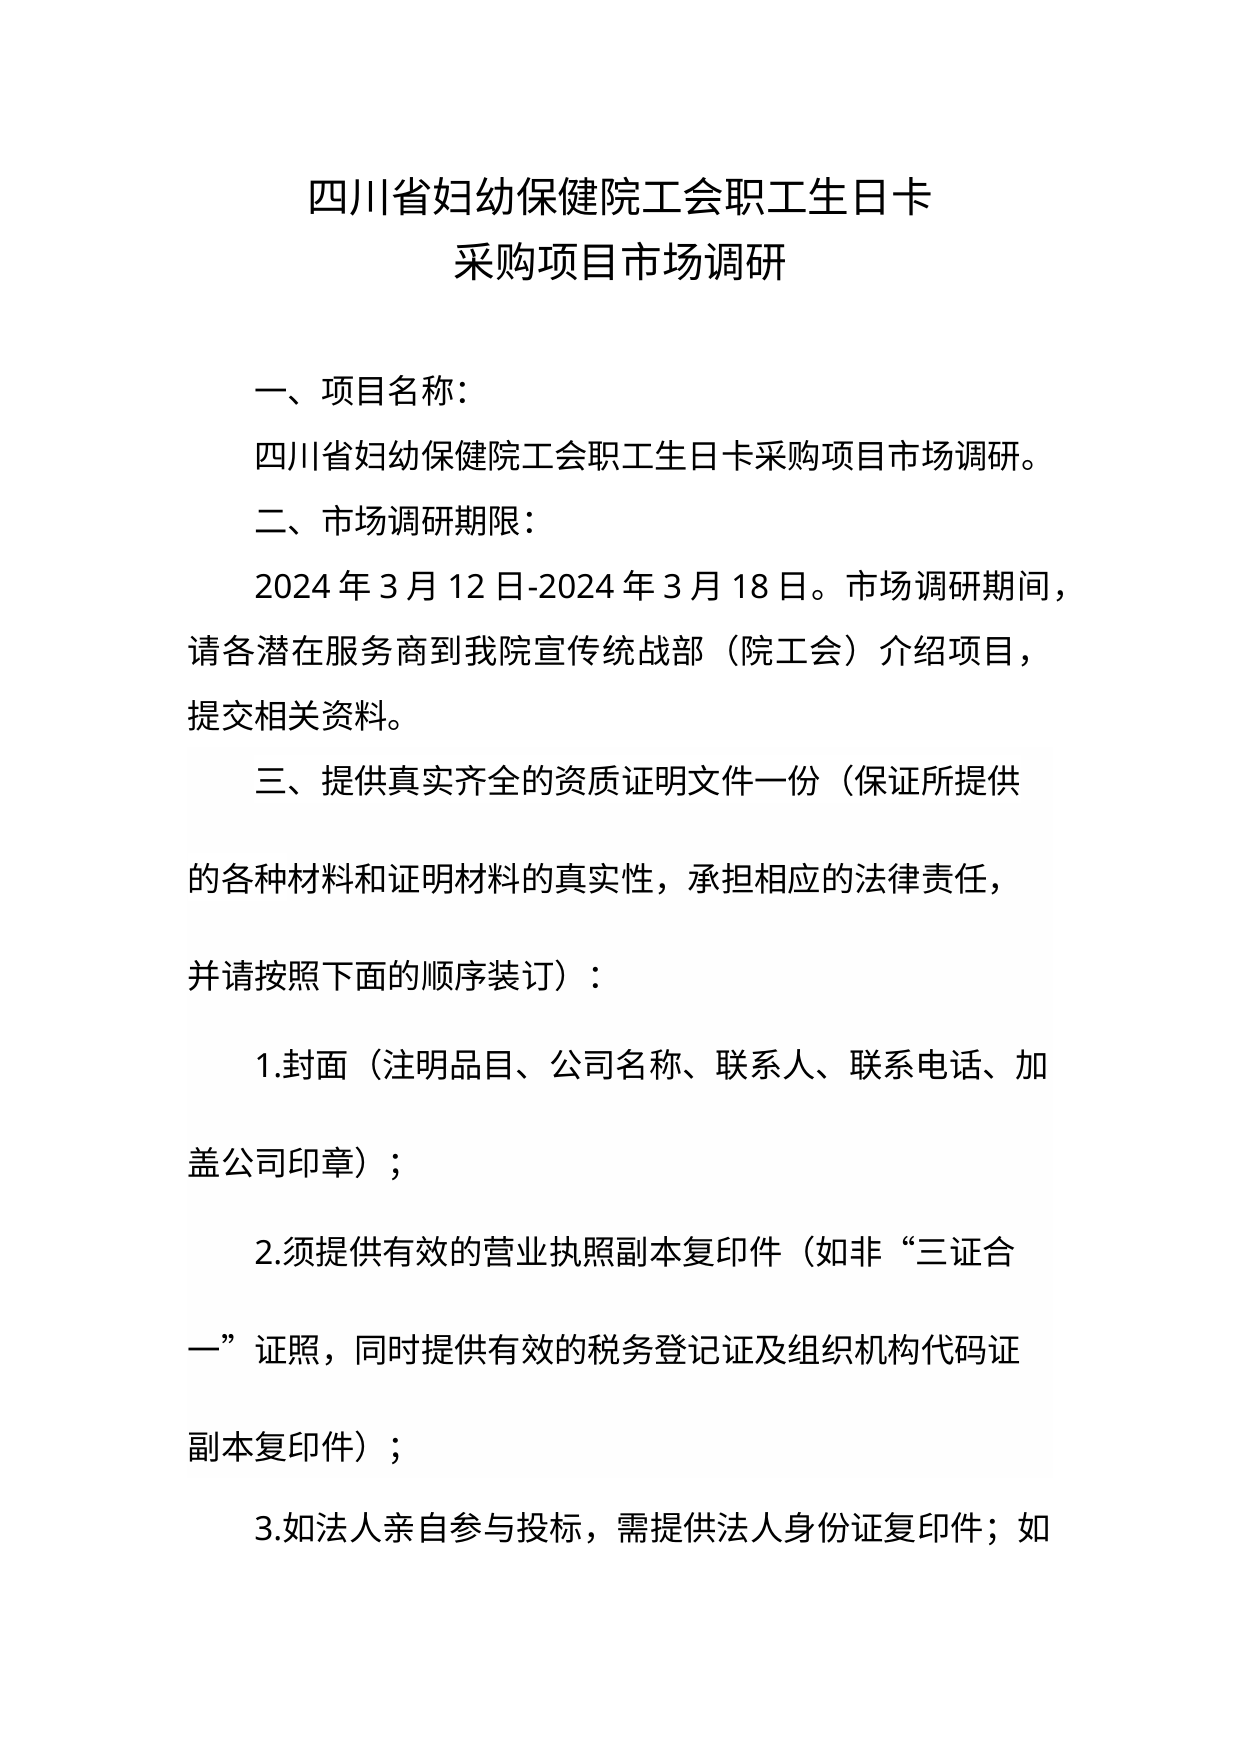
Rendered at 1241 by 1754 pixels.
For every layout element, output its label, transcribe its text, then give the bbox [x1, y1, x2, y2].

text 采购项目市场调研 [187, 227, 1053, 292]
text 一、项目名称： [187, 357, 1053, 422]
list 2.须提供有效的营业执照副本复印件（如非“三证合一”证照，同时提供有效的税务登记证及组织机构代码证副本复印件）； [187, 1218, 1053, 1478]
list 三、提供真实齐全的资质证明文件一份（保证所提供的各种材料和证明材料的真实性，承担相应的法律责任，并请按照下面的顺序装订）： [187, 747, 1053, 1007]
text 四川省妇幼保健院工会职工生日卡采购项目市场调研。 [187, 422, 1053, 487]
text 四川省妇幼保健院工会职工生日卡 [187, 162, 1053, 227]
text 2024年3月12日-2024年3月18日。市场调研期间，请各潜在服务商到我院宣传统战部（院工会）介绍项目，提交相关资料。 [187, 552, 1053, 747]
text 二、市场调研期限： [187, 487, 1053, 552]
list 1.封面（注明品目、公司名称、联系人、联系电话、加盖公司印章）； [187, 1031, 1053, 1193]
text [187, 1502, 1053, 1550]
